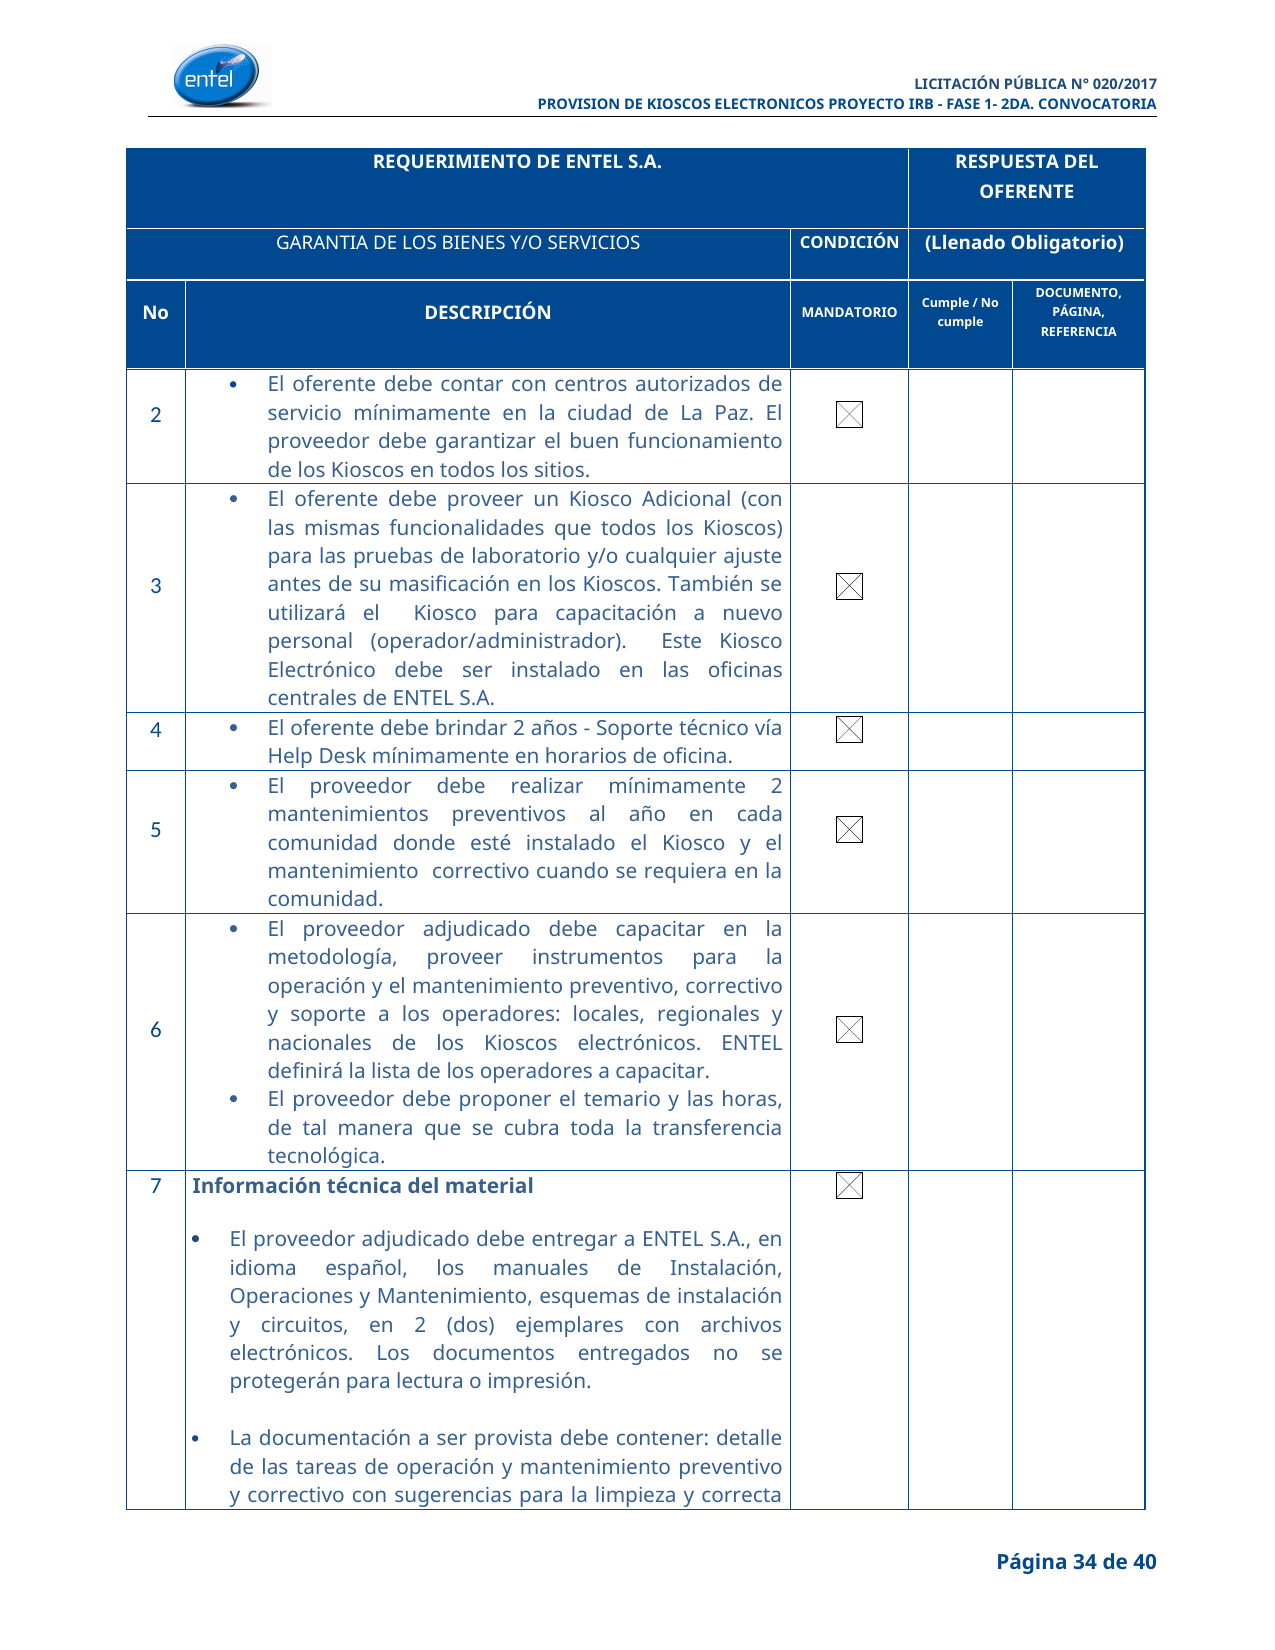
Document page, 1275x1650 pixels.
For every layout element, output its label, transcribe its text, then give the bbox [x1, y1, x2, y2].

table_cell [1013, 484, 1144, 712]
table_cell [909, 713, 1012, 770]
table_cell [1013, 1171, 1144, 1509]
table_cell [1013, 370, 1144, 483]
table_cell [791, 713, 908, 770]
table_cell [791, 484, 908, 712]
table_cell El proveedor debe realizar mínimamente 2 mantenimientos preventivos al año en cada comunidad donde esté instalado el Kiosco y el mantenimiento correctivo cuando se requiera en la comunidad. [186, 771, 790, 913]
table_cell GARANTIA DE LOS BIENES Y/O SERVICIOS [127, 229, 790, 279]
table_cell [1013, 771, 1144, 913]
table_cell MANDATORIO [791, 281, 908, 368]
table_cell [909, 914, 1012, 1170]
table_cell 4 [127, 713, 185, 770]
table_cell El oferente debe brindar 2 años - Soporte técnico vía Help Desk mínimamente en horarios de oficina. [186, 713, 790, 770]
table_cell 7 [127, 1171, 185, 1509]
table_cell DOCUMENTO, PÁGINA, REFERENCIA [1013, 281, 1144, 368]
table_cell No [127, 281, 185, 368]
table_cell 2 [127, 370, 185, 483]
table_cell [791, 370, 908, 483]
table_cell [909, 484, 1012, 712]
table_cell [909, 370, 1012, 483]
picture [173, 43, 272, 108]
table_cell [791, 771, 908, 913]
table_cell DESCRIPCIÓN [186, 281, 790, 368]
table_cell 5 [127, 771, 185, 913]
table_cell [791, 1171, 908, 1509]
table_cell Cumple / No cumple [909, 281, 1012, 368]
table_cell 3 [127, 484, 185, 712]
table_header REQUERIMIENTO DE ENTEL S.A. [127, 149, 908, 228]
table_cell [909, 771, 1012, 913]
table_cell 6 [127, 914, 185, 1170]
table_cell [1013, 914, 1144, 1170]
table_cell [909, 1171, 1012, 1509]
table_cell [1013, 713, 1144, 770]
table_header RESPUESTA DEL OFERENTE [909, 149, 1144, 228]
table_cell [791, 914, 908, 1170]
table_cell (Llenado Obligatorio) [909, 229, 1144, 279]
table_cell El oferente debe proveer un Kiosco Adicional (con las mismas funcionalidades que todos los Kioscos) para las pruebas de laboratorio y/o cualquier ajuste antes de su masificación en los Kioscos. También se utilizará el Kiosco para capacitación a nuevo personal (operador/administrador). Este Kiosco Electrónico debe ser instalado en las oficinas centrales de ENTEL S.A. [186, 484, 790, 712]
table_cell El proveedor adjudicado debe capacitar en la metodología, proveer instrumentos para la operación y el mantenimiento preventivo, correctivo y soporte a los operadores: locales, regionales y nacionales de los Kioscos electrónicos. ENTEL definirá la lista de los operadores a capacitar. El proveedor debe proponer el temario y las horas, de tal manera que se cubra toda la transferencia tecnológica. [186, 914, 790, 1170]
table_cell CONDICIÓN [791, 229, 908, 279]
table_cell El oferente debe contar con centros autorizados de servicio mínimamente en la ciudad de La Paz. El proveedor debe garantizar el buen funcionamiento de los Kioscos en todos los sitios. [186, 370, 790, 483]
